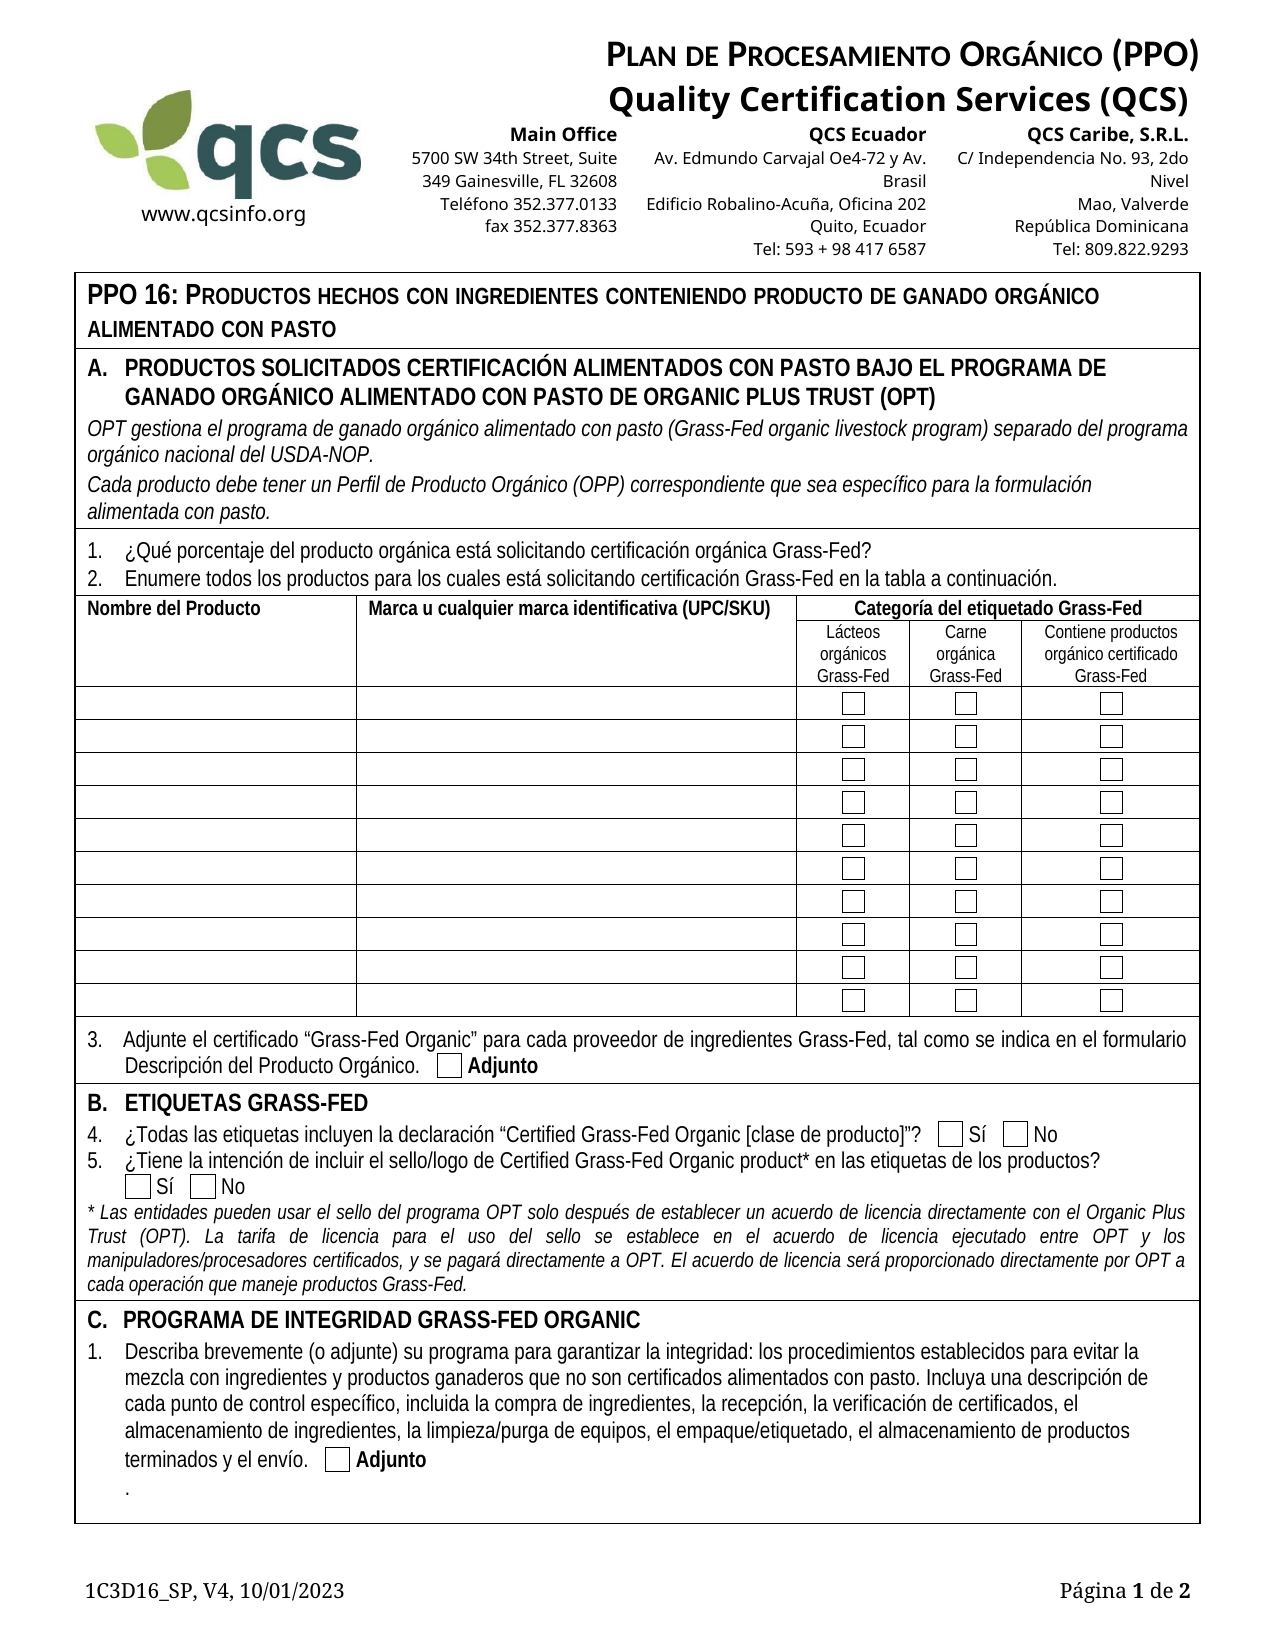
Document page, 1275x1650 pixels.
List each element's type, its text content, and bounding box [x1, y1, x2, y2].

picture [95, 90, 361, 199]
table_cell Lácteos orgánicos Grass-Fed [797, 621, 909, 686]
table_cell [910, 852, 1021, 884]
table_cell Carne orgánica Grass-Fed [910, 621, 1021, 686]
table_cell [797, 786, 909, 818]
table_cell [1022, 951, 1199, 983]
table_cell [910, 819, 1021, 851]
table_cell [797, 885, 909, 917]
table_cell Categoría del etiquetado Grass-Fed [797, 596, 1199, 620]
table_cell [910, 984, 1021, 1016]
table_cell [910, 687, 1021, 719]
table_cell Adjunte el certificado “Grass-Fed Organic” para cada proveedor de ingredientes Grass-Fed, tal como se indica en el formulario Descripción del Producto Orgánico. Adjunto [76, 1017, 1199, 1082]
table_cell [76, 819, 356, 851]
table_cell PRODUCTOS SOLICITADOS CERTIFICACIÓN ALIMENTADOS CON PASTO BAJO EL PROGRAMA DE GANADO ORGÁNICO ALIMENTADO CON PASTO DE ORGANIC PLUS TRUST (OPT) OPT gestiona el programa de ganado orgánico alimentado con pasto (Grass-Fed organic livestock program) separado del programa orgánico nacional del USDA-NOP. Cada producto debe tener un Perfil de Producto Orgánico (OPP) correspondiente que sea específico para la formulación alimentada con pasto. [76, 349, 1199, 528]
table_cell [797, 687, 909, 719]
table_cell [1022, 984, 1199, 1016]
table_cell [357, 786, 796, 818]
table_cell [76, 786, 356, 818]
table_cell [797, 720, 909, 752]
table_cell [357, 984, 796, 1016]
table_cell [797, 951, 909, 983]
table_cell [76, 852, 356, 884]
table_cell ETIQUETAS GRASS-FED ¿Todas las etiquetas incluyen la declaración “Certified Grass-Fed Organic [clase de producto]”? Sí No ¿Tiene la intención de incluir el sello/logo de Certified Grass-Fed Organic product* en las etiquetas de los productos? Sí No * Las entidades pueden usar el sello del programa OPT solo después de establecer un acuerdo de licencia directamente con el Organic Plus Trust (OPT). La tarifa de licencia para el uso del sello se establece en el acuerdo de licencia ejecutado entre OPT y los manipuladores/procesadores certificados, y se pagará directamente a OPT. El acuerdo de licencia será proporcionado directamente por OPT a cada operación que maneje productos Grass-Fed. [76, 1084, 1199, 1299]
table_cell [76, 687, 356, 719]
table_header PPO 16: Productos hechos con ingredientes conteniendo producto de ganado orgánico alimentado con pasto [76, 273, 1199, 348]
table_cell [1022, 819, 1199, 851]
table_cell [910, 753, 1021, 785]
table_cell [1022, 885, 1199, 917]
table_cell [910, 885, 1021, 917]
table_cell [910, 951, 1021, 983]
table_cell [357, 885, 796, 917]
table_cell [1022, 687, 1199, 719]
table_cell [797, 819, 909, 851]
table_cell [1022, 918, 1199, 950]
table_cell [357, 753, 796, 785]
table_cell PROGRAMA DE INTEGRIDAD GRASS-FED ORGANIC Describa brevemente (o adjunte) su programa para garantizar la integridad: los procedimientos establecidos para evitar la mezcla con ingredientes y productos ganaderos que no son certificados alimentados con pasto. Incluya una descripción de cada punto de control específico, incluida la compra de ingredientes, la recepción, la verificación de certificados, el almacenamiento de ingredientes, la limpieza/purga de equipos, el empaque/etiquetado, el almacenamiento de productos terminados y el envío. Adjunto . [76, 1301, 1199, 1522]
table_cell [76, 984, 356, 1016]
table_cell [76, 753, 356, 785]
table_cell [76, 918, 356, 950]
table_cell [797, 918, 909, 950]
table_cell [910, 918, 1021, 950]
table_cell [1022, 720, 1199, 752]
table_cell [357, 852, 796, 884]
table_cell Nombre del Producto [76, 596, 356, 686]
table_cell ¿Qué porcentaje del producto orgánica está solicitando certificación orgánica Grass-Fed? Enumere todos los productos para los cuales está solicitando certificación Grass-Fed en la tabla a continuación. [76, 529, 1199, 595]
table_cell [357, 819, 796, 851]
table_cell [910, 786, 1021, 818]
table_cell [76, 720, 356, 752]
table_cell [1022, 753, 1199, 785]
table_cell [357, 918, 796, 950]
table_cell [76, 885, 356, 917]
table_cell [1022, 786, 1199, 818]
table_cell Marca u cualquier marca identificativa (UPC/SKU) [357, 596, 796, 686]
table_cell [797, 852, 909, 884]
table_cell [797, 753, 909, 785]
table_cell [357, 720, 796, 752]
table_cell [357, 687, 796, 719]
table_cell [910, 720, 1021, 752]
table_cell [357, 951, 796, 983]
table_cell [76, 951, 356, 983]
table_cell [797, 984, 909, 1016]
table_cell Contiene productos orgánico certificado Grass-Fed [1022, 621, 1199, 686]
table_cell [1022, 852, 1199, 884]
